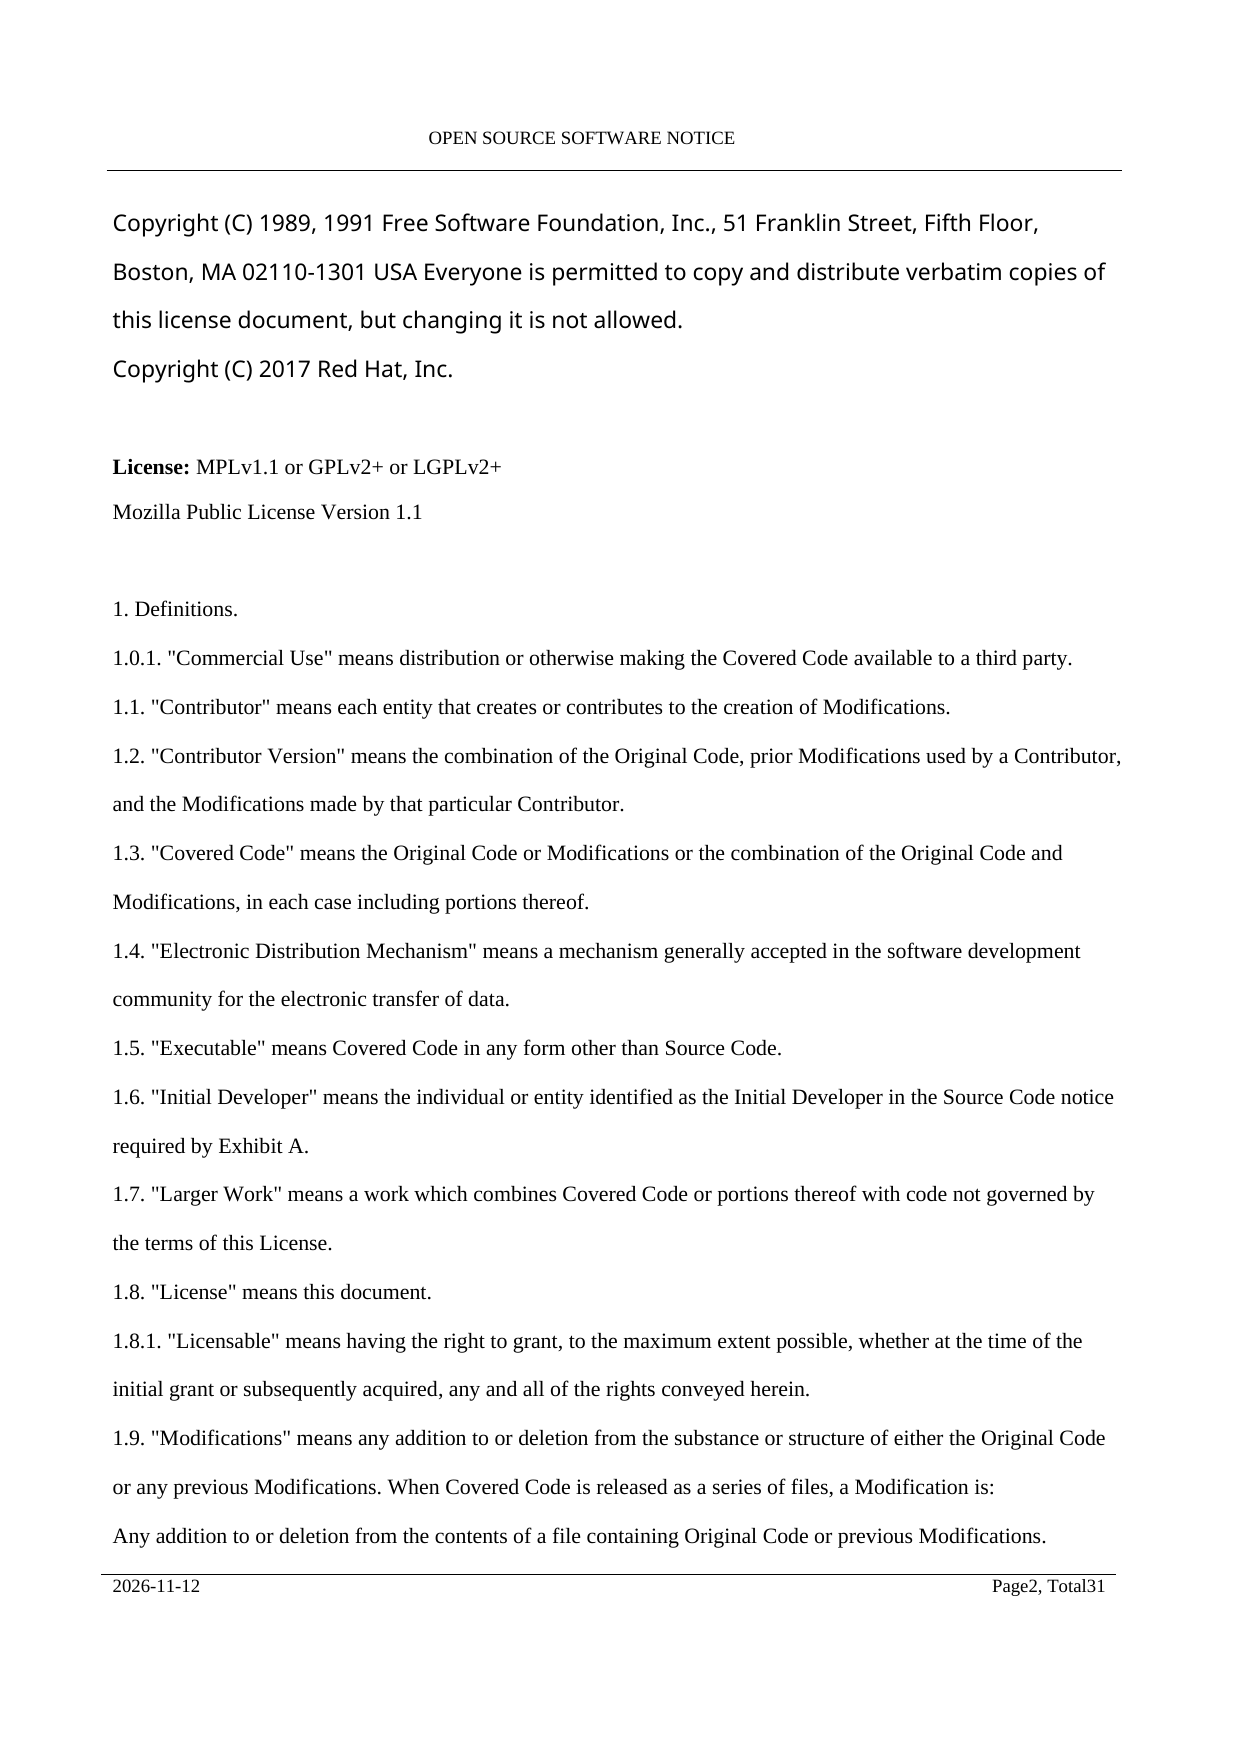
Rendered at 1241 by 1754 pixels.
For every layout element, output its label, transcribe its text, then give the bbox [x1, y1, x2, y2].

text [112, 206, 1128, 434]
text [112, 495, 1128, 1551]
text License: MPLv1.1 or GPLv2+ or LGPLv2+ [112, 450, 1128, 483]
